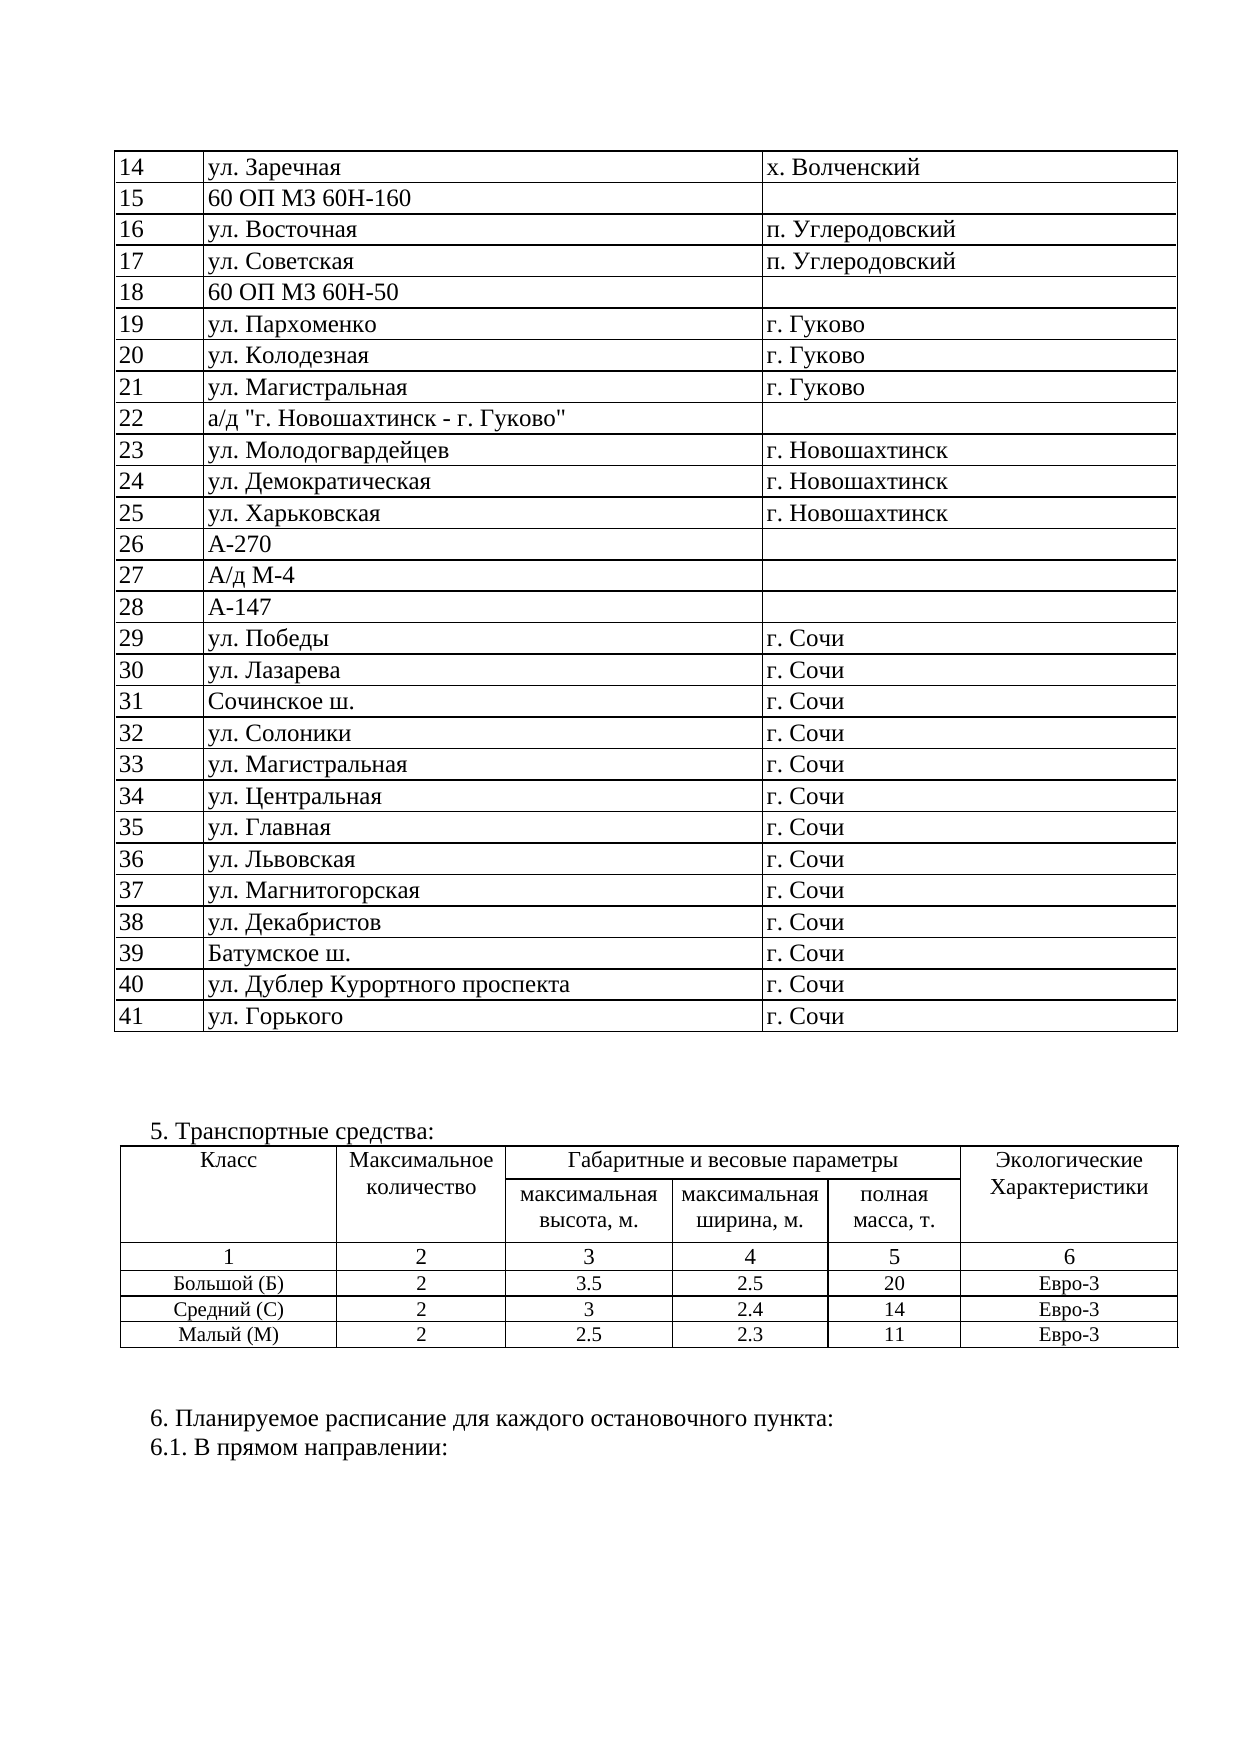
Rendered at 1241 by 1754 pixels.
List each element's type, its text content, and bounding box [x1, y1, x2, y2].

table_cell 26 [115, 529, 203, 559]
table_cell 2 [337, 1243, 505, 1269]
table_cell г. Гуково [763, 307, 1177, 339]
table_cell максимальная высота, м. [506, 1180, 672, 1242]
table_cell ул. Центральная [204, 781, 762, 811]
table_cell [763, 276, 1177, 307]
table_header Габаритные и весовые параметры [506, 1147, 960, 1178]
table_cell ул. Дублер Курортного проспекта [204, 970, 762, 999]
table_cell п. Углеродовский [763, 244, 1177, 276]
table_cell Евро-3 [961, 1271, 1177, 1295]
table_cell [763, 590, 1177, 622]
table_cell г. Сочи [763, 968, 1177, 999]
table_cell 20 [115, 340, 203, 370]
table_cell г. Сочи [763, 905, 1177, 936]
table_cell х. Волченский [763, 152, 1177, 181]
table_cell 18 [115, 277, 203, 307]
table_cell 2 [337, 1322, 505, 1346]
table_cell ул. Молодогвардейцев [204, 435, 762, 464]
text 6.1. В прямом направлении: [150, 1432, 1090, 1461]
table_cell 17 [115, 245, 203, 276]
table_cell Средний (С) [121, 1297, 336, 1321]
table_cell 40 [115, 969, 203, 999]
table_cell 36 [115, 843, 203, 873]
table_cell [763, 181, 1177, 213]
text 6. Планируемое расписание для каждого остановочного пункта: [150, 1403, 1090, 1432]
table_cell 39 [115, 938, 203, 968]
table_cell 14 [829, 1297, 960, 1321]
table_cell 2 [337, 1271, 505, 1295]
table_cell [763, 559, 1177, 590]
table_cell [763, 528, 1177, 559]
table_cell 2.5 [506, 1322, 672, 1346]
table_cell ул. Советская [204, 246, 762, 276]
table_cell 22 [115, 403, 203, 433]
table_cell г. Сочи [763, 622, 1177, 653]
table_cell 2.3 [673, 1322, 827, 1346]
table_cell 25 [115, 497, 203, 527]
table_cell 30 [115, 654, 203, 685]
table_cell А-147 [204, 592, 762, 622]
table_cell 27 [115, 560, 203, 590]
table_cell 2 [337, 1297, 505, 1321]
table_cell 28 [115, 591, 203, 622]
table_cell ул. Восточная [204, 215, 762, 244]
table_cell 4 [673, 1243, 827, 1269]
table_cell ул. Главная [204, 812, 762, 842]
table_cell ул. Харьковская [204, 498, 762, 527]
table_cell ул. Колодезная [204, 340, 762, 370]
table_cell ул. Заречная [204, 152, 762, 181]
table_cell Малый (М) [121, 1322, 336, 1346]
table_cell ул. Горького [204, 1001, 762, 1031]
table_cell 3.5 [506, 1271, 672, 1295]
table_cell 2.4 [673, 1297, 827, 1321]
table_cell ул. Декабристов [204, 907, 762, 936]
table_cell 60 ОП МЗ 60Н-160 [204, 183, 762, 213]
table_cell 5 [829, 1243, 960, 1269]
table_cell г. Сочи [763, 999, 1177, 1031]
table_cell г. Сочи [763, 653, 1177, 685]
table_cell г. Сочи [763, 842, 1177, 873]
table_cell г. Сочи [763, 716, 1177, 748]
table_cell 34 [115, 780, 203, 811]
table_cell г. Гуково [763, 339, 1177, 370]
table_cell 33 [115, 749, 203, 779]
table_cell 60 ОП МЗ 60Н-50 [204, 277, 762, 307]
table_cell 23 [115, 434, 203, 464]
table_cell 15 [115, 183, 203, 213]
table_header Класс [121, 1147, 336, 1242]
table_cell п. Углеродовский [763, 213, 1177, 244]
table_cell Сочинское ш. [204, 686, 762, 716]
table_cell 16 [115, 214, 203, 244]
table_cell ул. Победы [204, 623, 762, 653]
table_cell 35 [115, 812, 203, 842]
table_cell 6 [961, 1243, 1177, 1269]
table_cell 24 [115, 466, 203, 496]
table_cell г. Новошахтинск [763, 465, 1177, 496]
table_cell г. Сочи [763, 685, 1177, 716]
table_cell полная масса, т. [829, 1180, 960, 1242]
table_cell г. Сочи [763, 874, 1177, 905]
table_cell а/д "г. Новошахтинск - г. Гуково" [204, 403, 762, 433]
table_header Максимальное количество [337, 1147, 505, 1242]
table_cell 20 [829, 1271, 960, 1295]
table_header Экологические Характеристики [961, 1147, 1177, 1242]
text 5. Транспортные средства: [150, 1116, 1090, 1145]
table_cell г. Сочи [763, 811, 1177, 842]
table_cell ул. Магнитогорская [204, 875, 762, 905]
table_cell г. Новошахтинск [763, 433, 1177, 464]
table_cell 2.5 [673, 1271, 827, 1295]
table_cell ул. Пархоменко [204, 309, 762, 339]
table_cell ул. Львовская [204, 844, 762, 873]
table_cell Батумское ш. [204, 938, 762, 968]
table_cell Большой (Б) [121, 1271, 336, 1295]
table_cell 11 [829, 1322, 960, 1346]
table_cell 1 [121, 1243, 336, 1269]
table_cell 41 [115, 1000, 203, 1031]
table_cell ул. Магистральная [204, 372, 762, 402]
table_cell [763, 402, 1177, 433]
table_cell Евро-3 [961, 1297, 1177, 1321]
table_cell г. Сочи [763, 748, 1177, 779]
table_cell 32 [115, 717, 203, 748]
table_cell 14 [115, 152, 203, 181]
table_cell 3 [506, 1243, 672, 1269]
table_cell ул. Солоники [204, 718, 762, 748]
table_cell г. Сочи [763, 779, 1177, 811]
table_cell 37 [115, 875, 203, 905]
table_cell А-270 [204, 529, 762, 559]
table_cell ул. Лазарева [204, 655, 762, 685]
table_cell 3 [506, 1297, 672, 1321]
table_cell г. Сочи [763, 936, 1177, 968]
table_cell Евро-3 [961, 1322, 1177, 1346]
table_cell 38 [115, 906, 203, 936]
table_cell г. Гуково [763, 370, 1177, 402]
table_cell максимальная ширина, м. [673, 1180, 827, 1242]
table_cell 31 [115, 686, 203, 716]
table_cell ул. Магистральная [204, 749, 762, 779]
table_cell г. Новошахтинск [763, 496, 1177, 527]
table_cell ул. Демократическая [204, 466, 762, 496]
table_cell А/д М-4 [204, 561, 762, 590]
table_cell 29 [115, 623, 203, 653]
table_cell 19 [115, 308, 203, 339]
table_cell 21 [115, 371, 203, 402]
